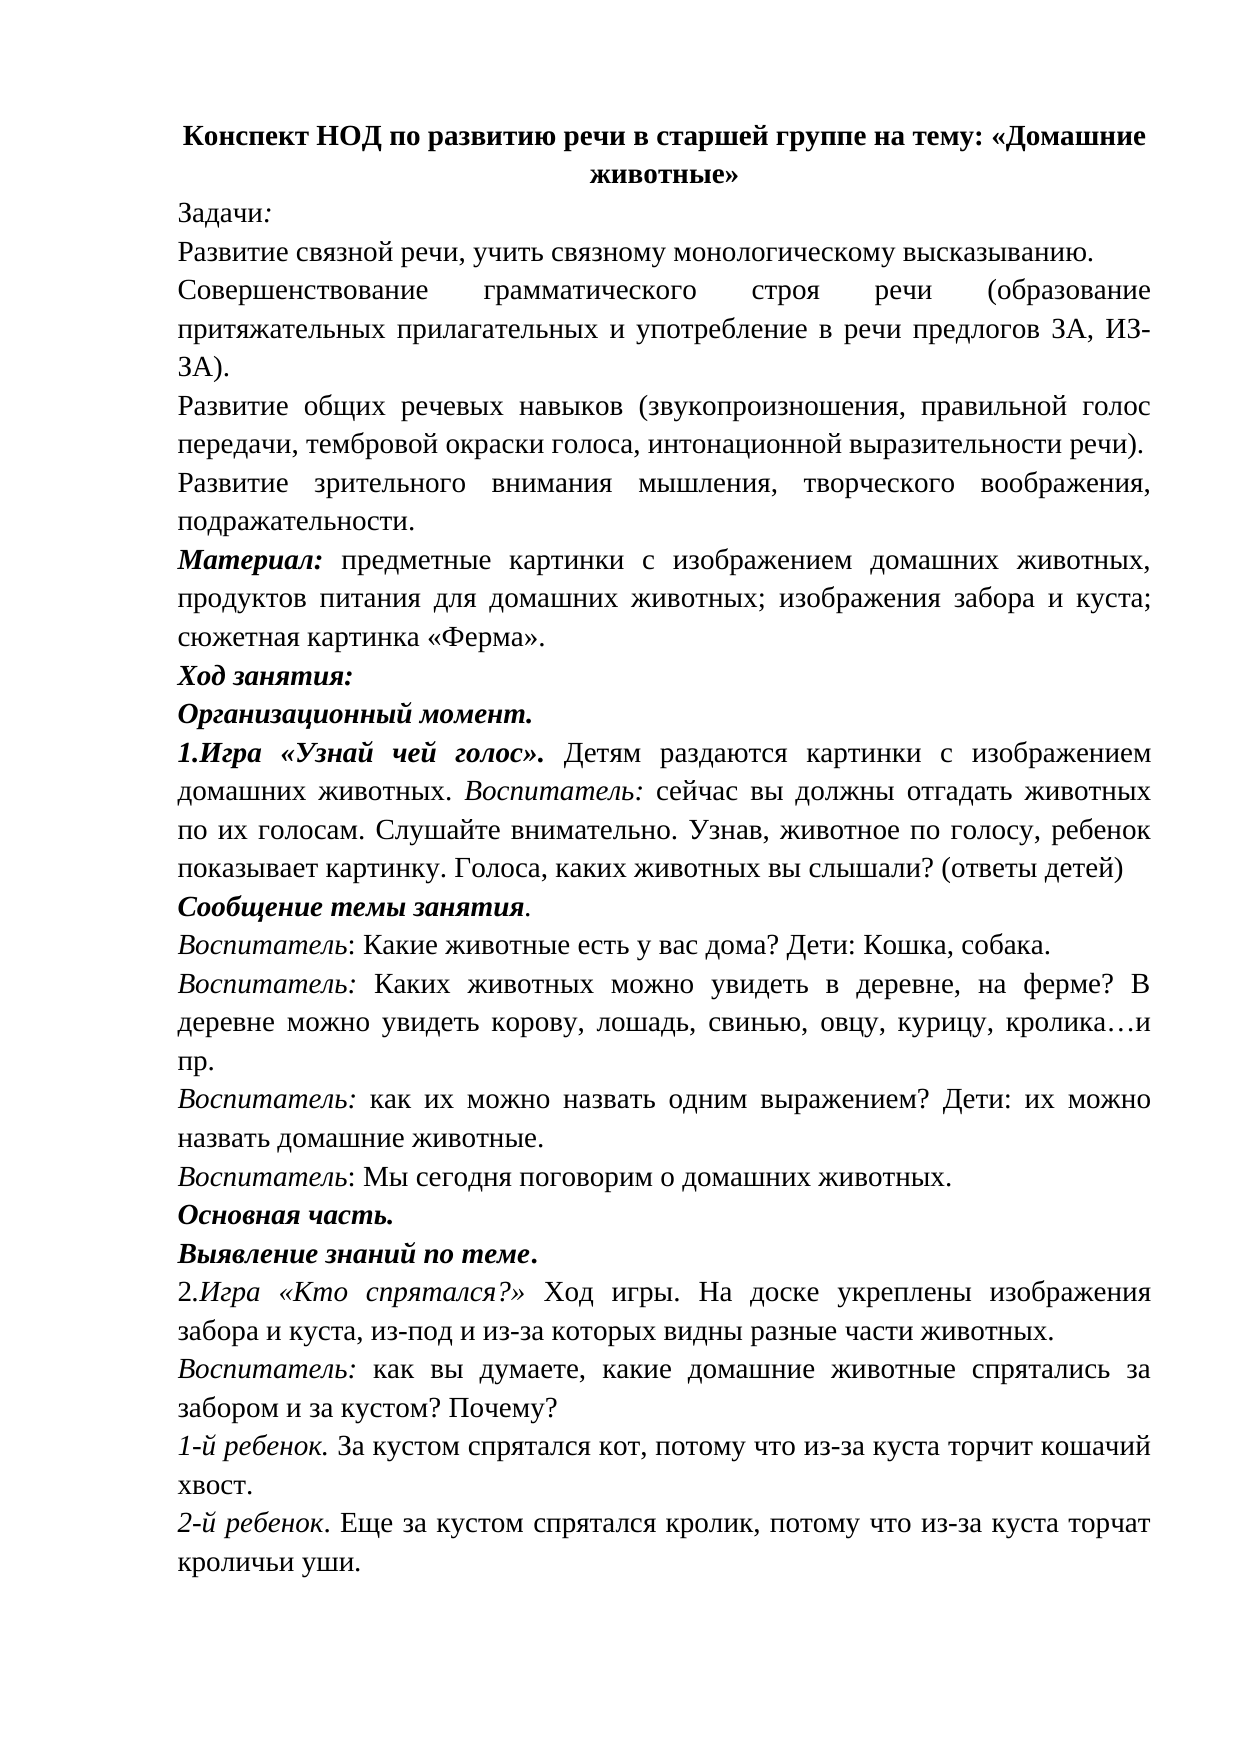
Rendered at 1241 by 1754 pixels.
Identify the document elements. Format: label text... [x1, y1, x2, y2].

text 2.Игра «Кто спрятался?» Ход игры. На доске укреплены изображения забора и куста, из-под и из-за которых видны разные части животных. [177, 1274, 1152, 1346]
text Выявление знаний по теме. [177, 1236, 1152, 1269]
text Воспитатель: как вы думаете, какие домашние животные спрятались за забором и за кустом? Почему? [177, 1351, 1152, 1423]
text Ход занятия: [177, 658, 1152, 691]
text Воспитатель: как их можно назвать одним выражением? Дети: их можно назвать домашние животные. [177, 1082, 1152, 1154]
text Развитие связной речи, учить связному монологическому высказыванию. [177, 234, 1152, 267]
text Сообщение темы занятия. [177, 889, 1152, 922]
text Совершенствование грамматического строя речи (образование притяжательных прилагательных и употребление в речи предлогов ЗА, ИЗ-ЗА). [177, 272, 1152, 383]
text Основная часть. [177, 1197, 1152, 1231]
text Материал: предметные картинки с изображением домашних животных, продуктов питания для домашних животных; изображения забора и куста; сюжетная картинка «Ферма». [177, 542, 1152, 653]
text Развитие общих речевых навыков (звукопроизношения, правильной голос передачи, тембровой окраски голоса, интонационной выразительности речи). [177, 388, 1152, 460]
text Конспект НОД по развитию речи в старшей группе на тему: «Домашние животные» [177, 118, 1152, 190]
text Задачи: [177, 195, 1152, 229]
text Воспитатель: Каких животных можно увидеть в деревне, на ферме? В деревне можно увидеть корову, лошадь, свинью, овцу, курицу, кролика…и пр. [177, 966, 1152, 1077]
text Развитие зрительного внимания мышления, творческого воображения, подражательности. [177, 465, 1152, 537]
text 2-й ребенок. Еще за кустом спрятался кролик, потому что из-за куста торчат кроличьи уши. [177, 1506, 1152, 1578]
text 1.Игра «Узнай чей голос». Детям раздаются картинки с изображением домашних животных. Воспитатель: сейчас вы должны отгадать животных по их голосам. Слушайте внимательно. Узнав, животное по голосу, ребенок показывает картинку. Голоса, каких животных вы слышали? (ответы детей) [177, 735, 1152, 884]
text Воспитатель: Мы сегодня поговорим о домашних животных. [177, 1159, 1152, 1192]
text 1-й ребенок. За кустом спрятался кот, потому что из-за куста торчит кошачий хвост. [177, 1428, 1152, 1501]
text Организационный момент. [177, 696, 1152, 730]
text Воспитатель: Какие животные есть у вас дома? Дети: Кошка, собака. [177, 927, 1152, 961]
